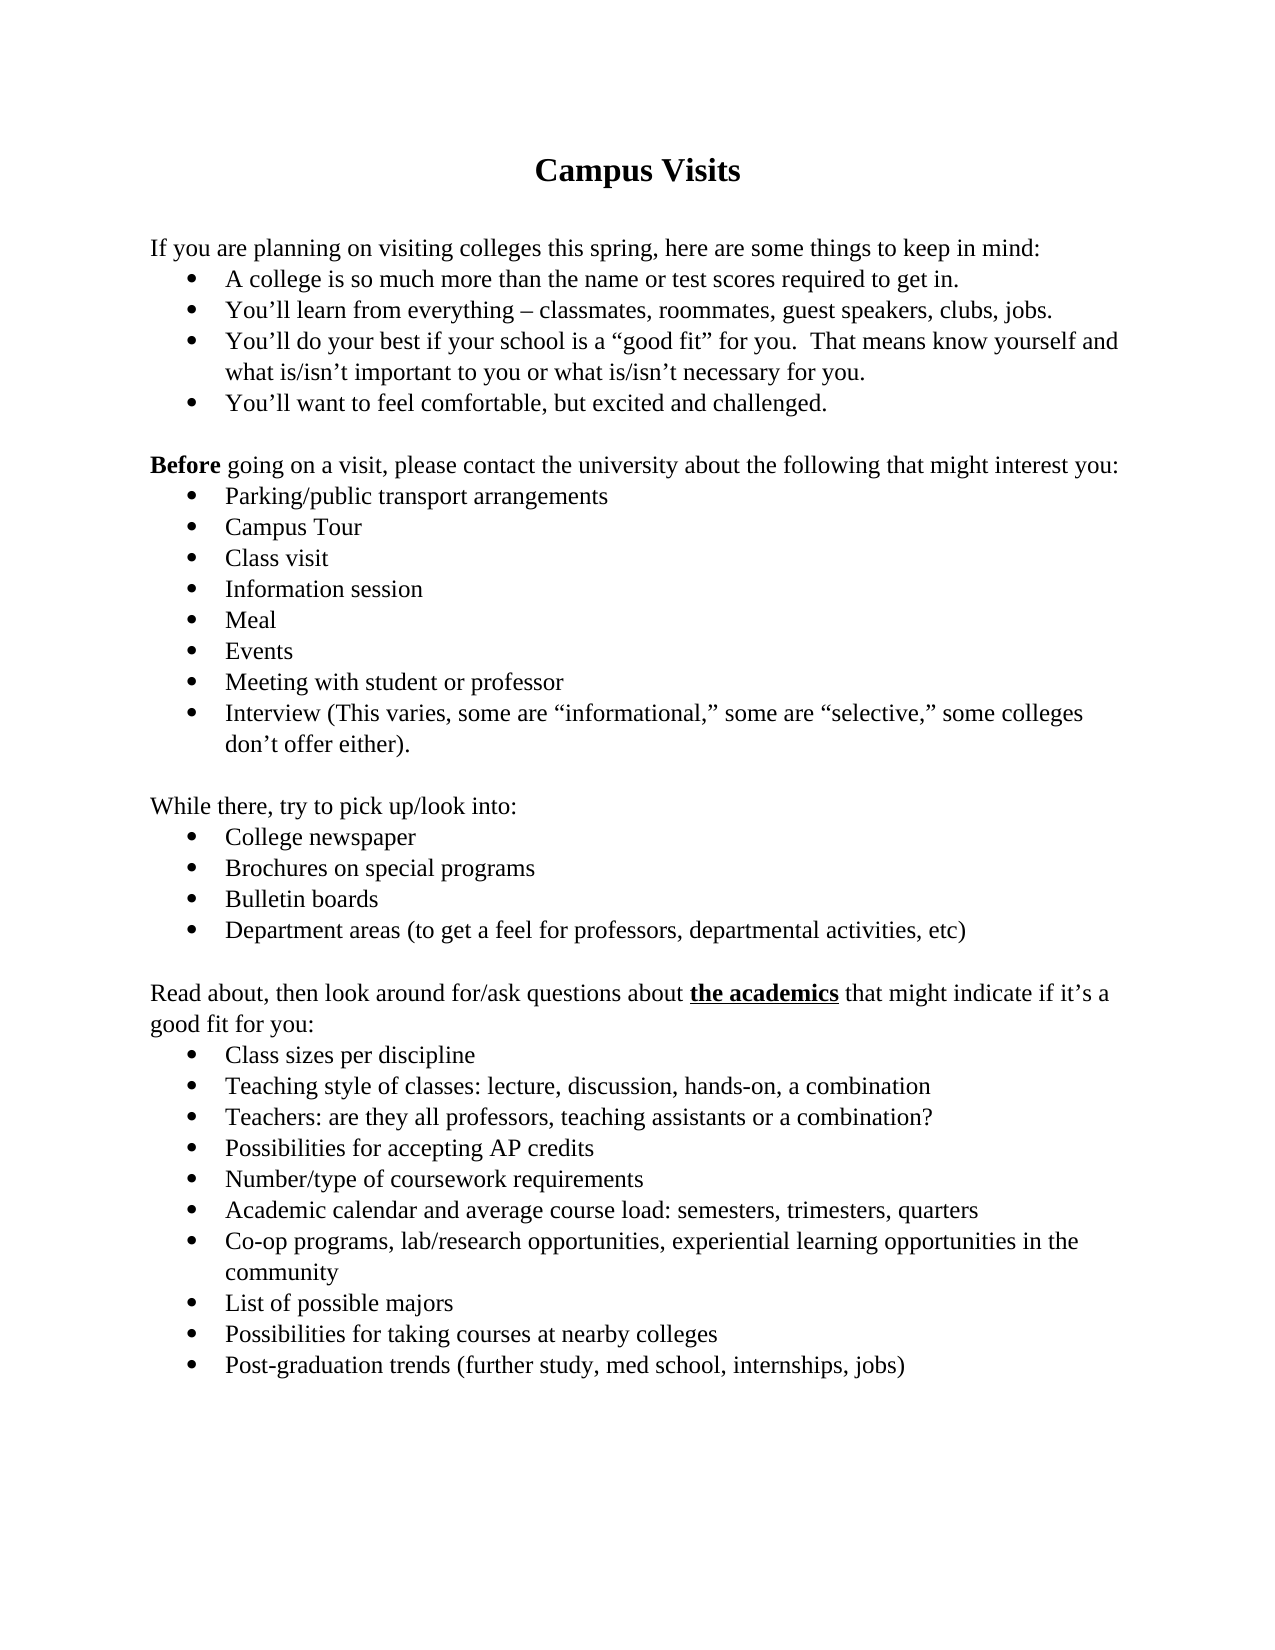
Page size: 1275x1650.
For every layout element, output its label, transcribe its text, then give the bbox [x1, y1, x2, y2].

list Information session [187, 574, 1125, 603]
list Meeting with student or professor [187, 667, 1125, 696]
list Campus Tour [187, 512, 1125, 541]
list Class visit [187, 543, 1125, 572]
list List of possible majors [187, 1288, 1125, 1317]
text Before going on a visit, please contact the university about the following that might interest you: [150, 450, 1125, 479]
list You’ll learn from everything – classmates, roommates, guest speakers, clubs, jobs. [187, 295, 1125, 323]
list Co-op programs, lab/research opportunities, experiential learning opportunities in the community [187, 1226, 1125, 1286]
list You’ll do your best if your school is a “good fit” for you. That means know yourself and what is/isn’t important to you or what is/isn’t necessary for you. [187, 326, 1125, 386]
list College newspaper [187, 822, 1125, 851]
list Possibilities for taking courses at nearby colleges [187, 1319, 1125, 1348]
list Brochures on special programs [187, 853, 1125, 882]
text While there, try to pick up/look into: [150, 791, 1125, 820]
list Academic calendar and average course load: semesters, trimesters, quarters [187, 1195, 1125, 1224]
list A college is so much more than the name or test scores required to get in. [187, 264, 1125, 292]
list Events [187, 636, 1125, 665]
text Campus Visits [150, 150, 1125, 188]
list Teaching style of classes: lecture, discussion, hands-on, a combination [187, 1071, 1125, 1099]
list Parking/public transport arrangements [187, 481, 1125, 510]
list Teachers: are they all professors, teaching assistants or a combination? [187, 1102, 1125, 1131]
text Read about, then look around for/ask questions about the academics that might indicate if it’s a good fit for you: [150, 978, 1125, 1037]
list Possibilities for accepting AP credits [187, 1133, 1125, 1162]
list Number/type of coursework requirements [187, 1164, 1125, 1193]
list Department areas (to get a feel for professors, departmental activities, etc) [187, 916, 1125, 944]
list Post-graduation trends (further study, med school, internships, jobs) [187, 1350, 1125, 1379]
list Meal [187, 605, 1125, 634]
list Class sizes per discipline [187, 1040, 1125, 1068]
list You’ll want to feel comfortable, but excited and challenged. [187, 388, 1125, 417]
list Bulletin boards [187, 884, 1125, 913]
text If you are planning on visiting colleges this spring, here are some things to keep in mind: [150, 233, 1125, 261]
list Interview (This varies, some are “informational,” some are “selective,” some colleges don’t offer either). [187, 698, 1125, 758]
